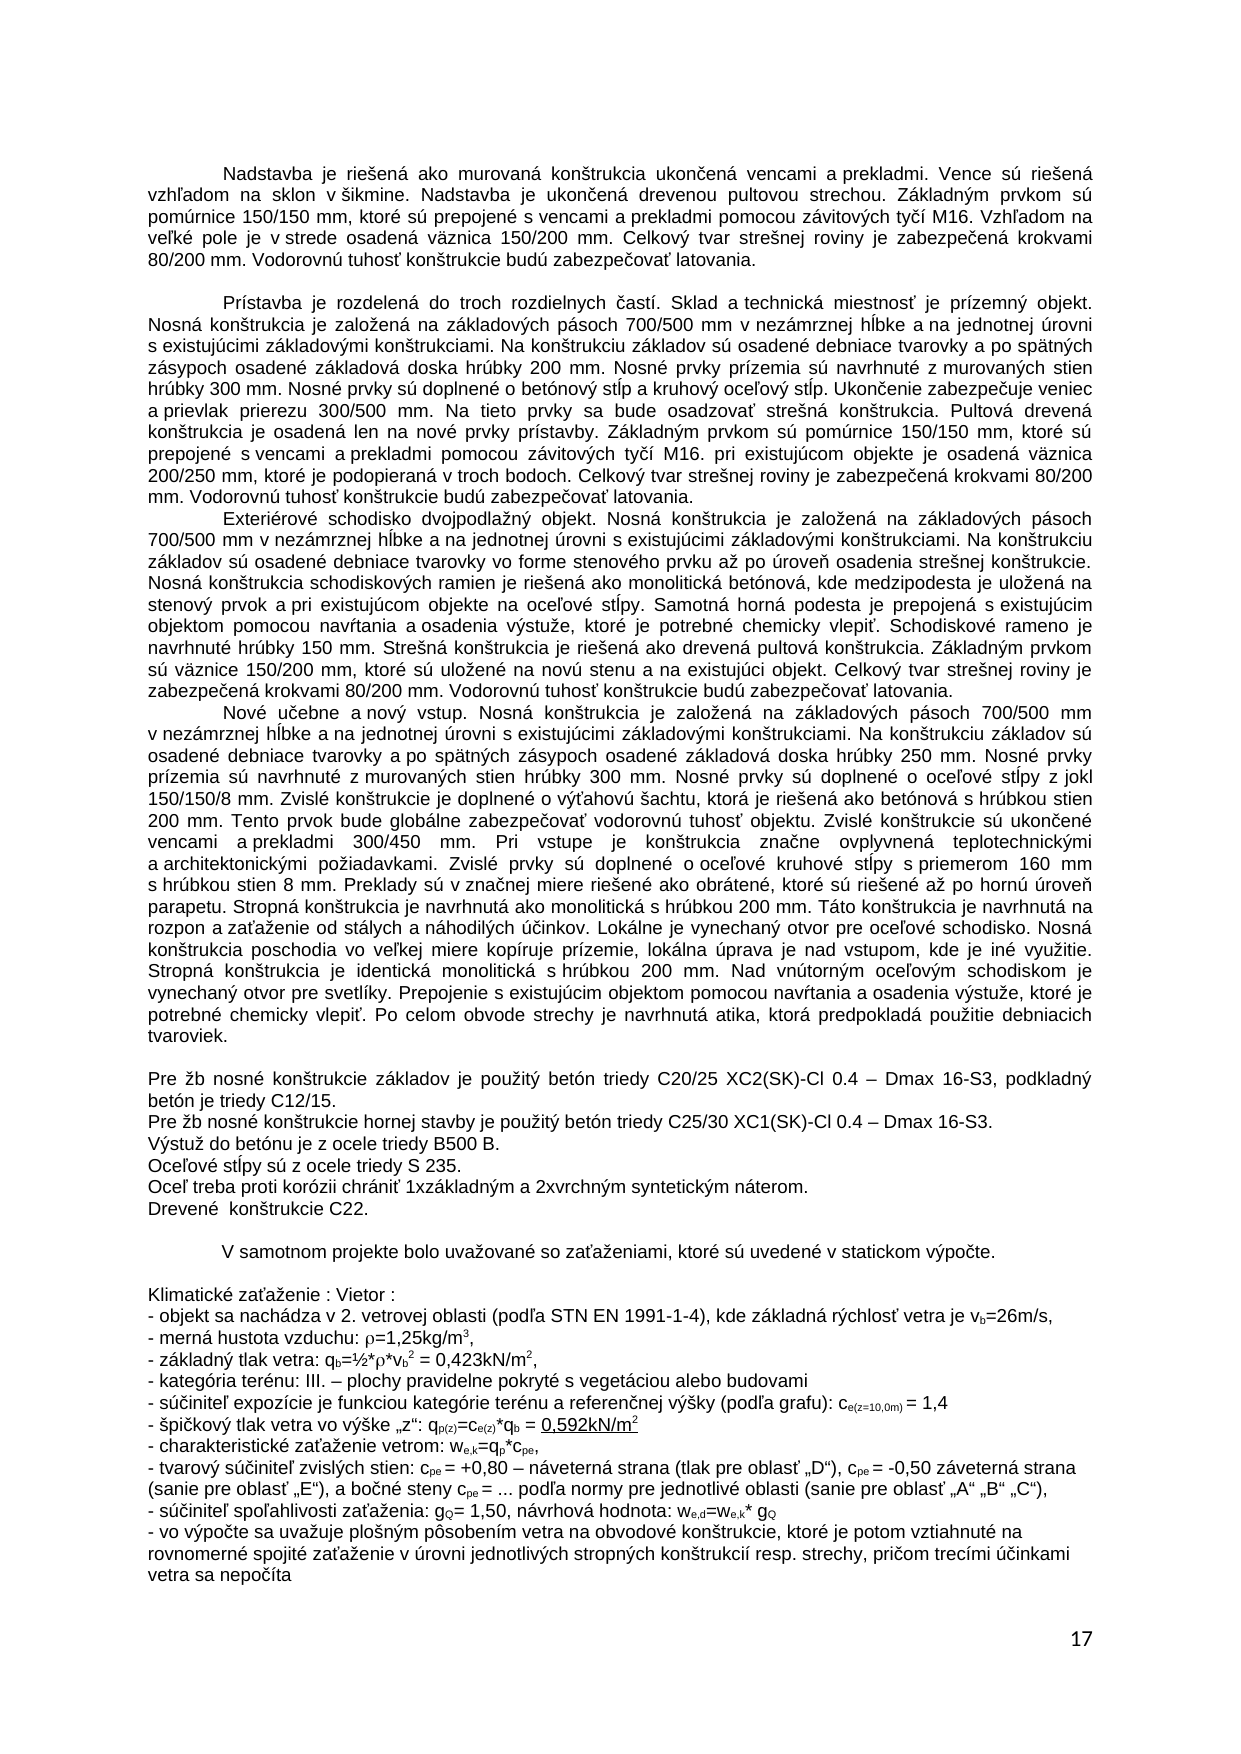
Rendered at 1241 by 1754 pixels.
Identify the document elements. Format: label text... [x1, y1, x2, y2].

text - súčiniteľ spoľahlivosti zaťaženia: gQ= 1,50, návrhová hodnota: we,d=we,k* gQ [148, 1499, 1093, 1521]
text V samotnom projekte bolo uvažované so zaťaženiami, ktoré sú uvedené v statickom výpočte. [148, 1241, 1093, 1262]
text Pre žb nosné konštrukcie základov je použitý betón triedy C20/25 XC2(SK)-Cl 0.4 – Dmax 16-S3, podkladný betón je triedy C12/15. [148, 1068, 1093, 1111]
text - vo výpočte sa uvažuje plošným pôsobením vetra na obvodové konštrukcie, ktoré je potom vztiahnuté na rovnomerné spojité zaťaženie v úrovni jednotlivých stropných konštrukcií resp. strechy, pričom trecími účinkami vetra sa nepočíta [148, 1521, 1093, 1586]
text - súčiniteľ expozície je funkciou kategórie terénu a referenčnej výšky (podľa grafu): ce(z=10,0m) = 1,4 [148, 1392, 1093, 1413]
text Prístavba je rozdelená do troch rozdielnych častí. Sklad a technická miestnosť je prízemný objekt. Nosná konštrukcia je založená na základových pásoch 700/500 mm v nezámrznej hĺbke a na jednotnej úrovni s existujúcimi základovými konštrukciami. Na konštrukciu základov sú osadené debniace tvarovky a po spätných zásypoch osadené základová doska hrúbky 200 mm. Nosné prvky prízemia sú navrhnuté z murovaných stien hrúbky 300 mm. Nosné prvky sú doplnené o betónový stĺp a kruhový oceľový stĺp. Ukončenie zabezpečuje veniec a prievlak prierezu 300/500 mm. Na tieto prvky sa bude osadzovať strešná konštrukcia. Pultová drevená konštrukcia je osadená len na nové prvky prístavby. Základným prvkom sú pomúrnice 150/150 mm, ktoré sú prepojené s vencami a prekladmi pomocou závitových tyčí M16. pri existujúcom objekte je osadená väznica 200/250 mm, ktoré je podopieraná v troch bodoch. Celkový tvar strešnej roviny je zabezpečená krokvami 80/200 mm. Vodorovnú tuhosť konštrukcie budú zabezpečovať latovania. [148, 292, 1093, 507]
text Oceľ treba proti korózii chrániť 1xzákladným a 2xvrchným syntetickým náterom. [148, 1176, 1093, 1197]
text - merná hustota vzduchu: =1,25kg/m3, [148, 1327, 1093, 1348]
text - tvarový súčiniteľ zvislých stien: cpe = +0,80 – náveterná strana (tlak pre oblasť „D“), cpe = -0,50 záveterná strana (sanie pre oblasť „E“), a bočné steny cpe = ... podľa normy pre jednotlivé oblasti (sanie pre oblasť „A“ „B“ „C“), [148, 1456, 1093, 1499]
text Pre žb nosné konštrukcie hornej stavby je použitý betón triedy C25/30 XC1(SK)-Cl 0.4 – Dmax 16-S3. [148, 1111, 1093, 1133]
text - špičkový tlak vetra vo výške „z“: qp(z)=ce(z)*qb = 0,592kN/m2 [148, 1413, 1093, 1435]
text Nadstavba je riešená ako murovaná konštrukcia ukončená vencami a prekladmi. Vence sú riešená vzhľadom na sklon v šikmine. Nadstavba je ukončená drevenou pultovou strechou. Základným prvkom sú pomúrnice 150/150 mm, ktoré sú prepojené s vencami a prekladmi pomocou závitových tyčí M16. Vzhľadom na veľké pole je v strede osadená väznica 150/200 mm. Celkový tvar strešnej roviny je zabezpečená krokvami 80/200 mm. Vodorovnú tuhosť konštrukcie budú zabezpečovať latovania. [148, 162, 1093, 270]
text - charakteristické zaťaženie vetrom: we,k=qp*cpe, [148, 1435, 1093, 1456]
text Drevené konštrukcie C22. [148, 1197, 1093, 1219]
text Nové učebne a nový vstup. Nosná konštrukcia je založená na základových pásoch 700/500 mm v nezámrznej hĺbke a na jednotnej úrovni s existujúcimi základovými konštrukciami. Na konštrukciu základov sú osadené debniace tvarovky a po spätných zásypoch osadené základová doska hrúbky 250 mm. Nosné prvky prízemia sú navrhnuté z murovaných stien hrúbky 300 mm. Nosné prvky sú doplnené o oceľové stĺpy z jokl 150/150/8 mm. Zvislé konštrukcie je doplnené o výťahovú šachtu, ktorá je riešená ako betónová s hrúbkou stien 200 mm. Tento prvok bude globálne zabezpečovať vodorovnú tuhosť objektu. Zvislé konštrukcie sú ukončené vencami a prekladmi 300/450 mm. Pri vstupe je konštrukcia značne ovplyvnená teplotechnickými a architektonickými požiadavkami. Zvislé prvky sú doplnené o oceľové kruhové stĺpy s priemerom 160 mm s hrúbkou stien 8 mm. Preklady sú v značnej miere riešené ako obrátené, ktoré sú riešené až po hornú úroveň parapetu. Stropná konštrukcia je navrhnutá ako monolitická s hrúbkou 200 mm. Táto konštrukcia je navrhnutá na rozpon a zaťaženie od stálych a náhodilých účinkov. Lokálne je vynechaný otvor pre oceľové schodisko. Nosná konštrukcia poschodia vo veľkej miere kopíruje prízemie, lokálna úprava je nad vstupom, kde je iné využitie. Stropná konštrukcia je identická monolitická s hrúbkou 200 mm. Nad vnútorným oceľovým schodiskom je vynechaný otvor pre svetlíky. Prepojenie s existujúcim objektom pomocou navŕtania a osadenia výstuže, ktoré je potrebné chemicky vlepiť. Po celom obvode strechy je navrhnutá atika, ktorá predpokladá použitie debniacich tvaroviek. [148, 702, 1093, 1047]
text - objekt sa nachádza v 2. vetrovej oblasti (podľa STN EN 1991-1-4), kde základná rýchlosť vetra je vb=26m/s, [148, 1305, 1093, 1327]
text Exteriérové schodisko dvojpodlažný objekt. Nosná konštrukcia je založená na základových pásoch 700/500 mm v nezámrznej hĺbke a na jednotnej úrovni s existujúcimi základovými konštrukciami. Na konštrukciu základov sú osadené debniace tvarovky vo forme stenového prvku až po úroveň osadenia strešnej konštrukcie. Nosná konštrukcia schodiskových ramien je riešená ako monolitická betónová, kde medzipodesta je uložená na stenový prvok a pri existujúcom objekte na oceľové stĺpy. Samotná horná podesta je prepojená s existujúcim objektom pomocou navŕtania a osadenia výstuže, ktoré je potrebné chemicky vlepiť. Schodiskové rameno je navrhnuté hrúbky 150 mm. Strešná konštrukcia je riešená ako drevená pultová konštrukcia. Základným prvkom sú väznice 150/200 mm, ktoré sú uložené na novú stenu a na existujúci objekt. Celkový tvar strešnej roviny je zabezpečená krokvami 80/200 mm. Vodorovnú tuhosť konštrukcie budú zabezpečovať latovania. [148, 507, 1093, 702]
text Výstuž do betónu je z ocele triedy B500 B. [148, 1133, 1093, 1154]
text - kategória terénu: III. – plochy pravidelne pokryté s vegetáciou alebo budovami [148, 1370, 1093, 1392]
text Klimatické zaťaženie : Vietor : [148, 1284, 1093, 1305]
text - základný tlak vetra: qb=½**vb2 = 0,423kN/m2, [148, 1348, 1093, 1370]
text Oceľové stĺpy sú z ocele triedy S 235. [148, 1154, 1093, 1176]
